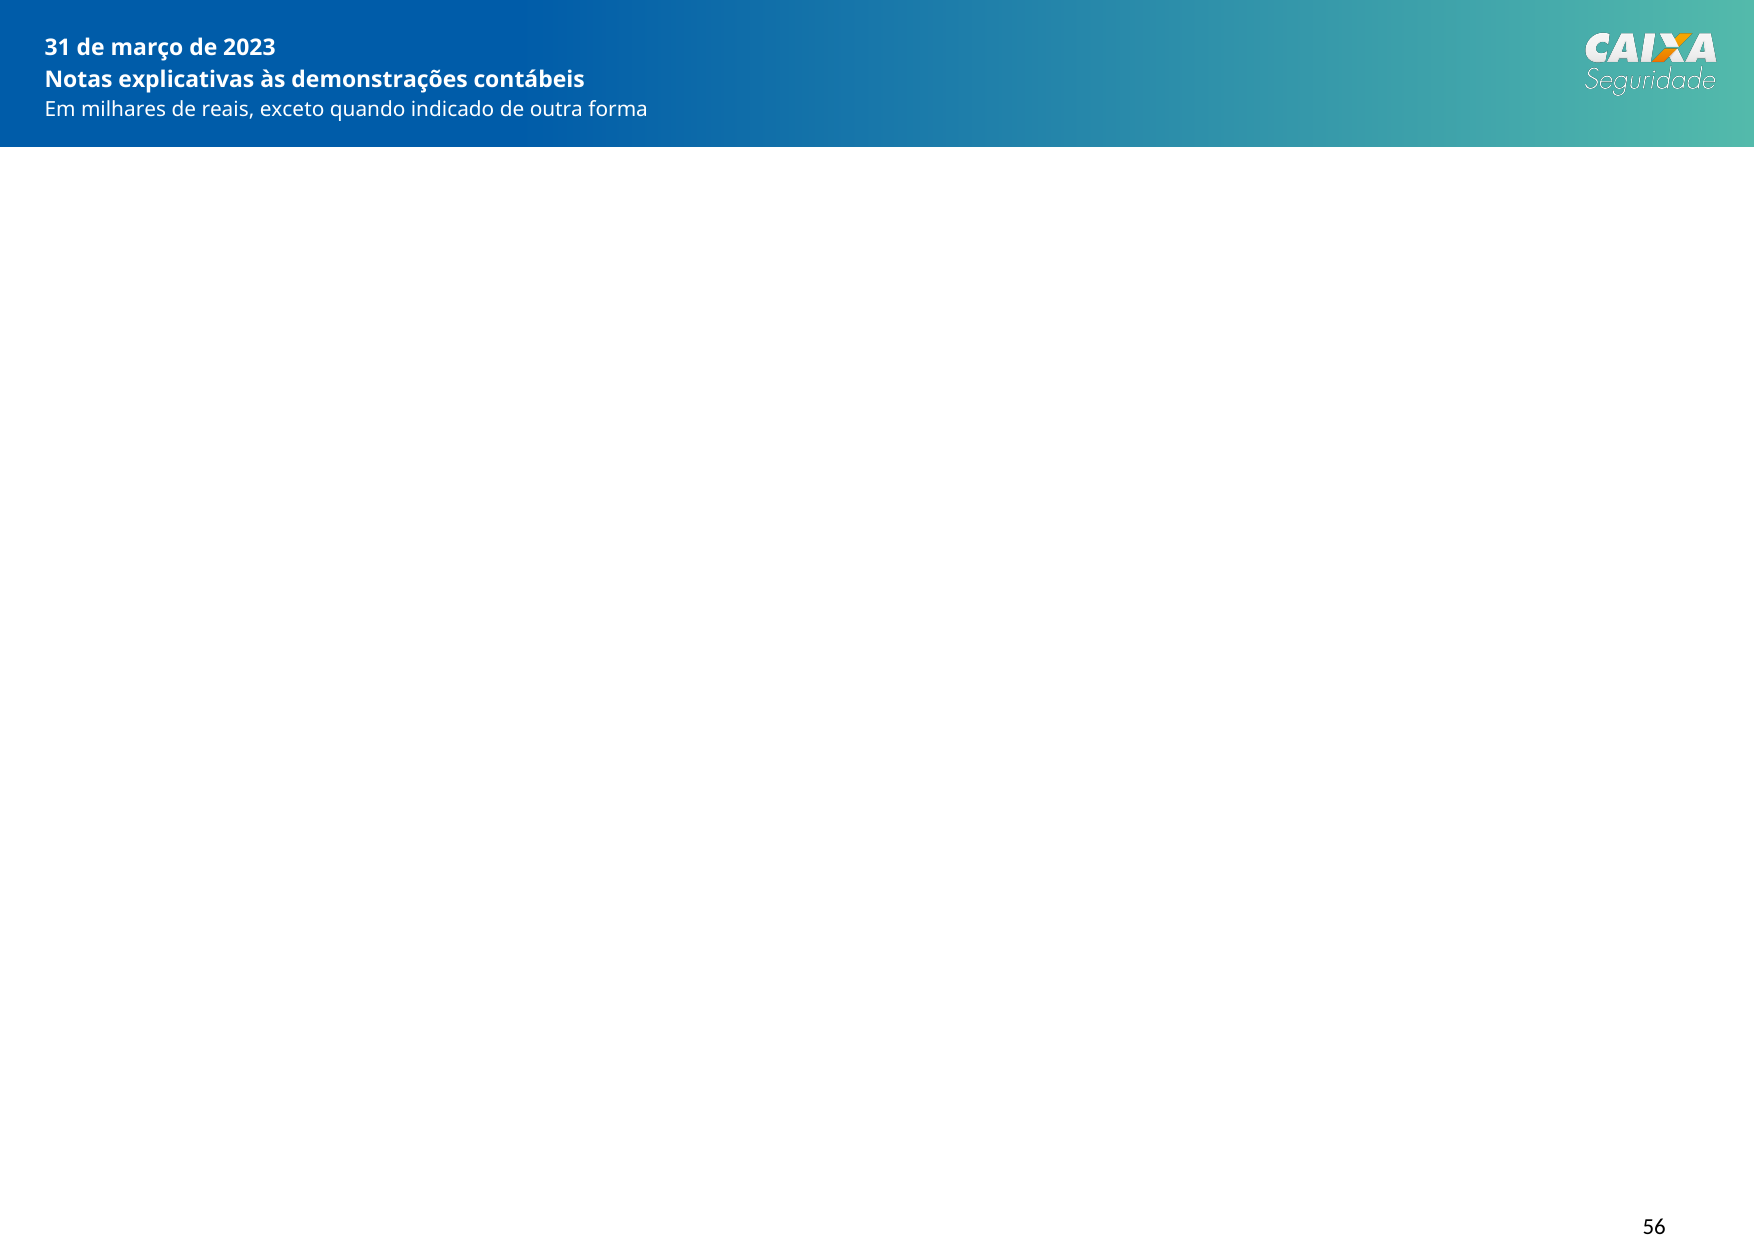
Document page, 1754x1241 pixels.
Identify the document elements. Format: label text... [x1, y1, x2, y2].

picture [1583, 31, 1718, 97]
